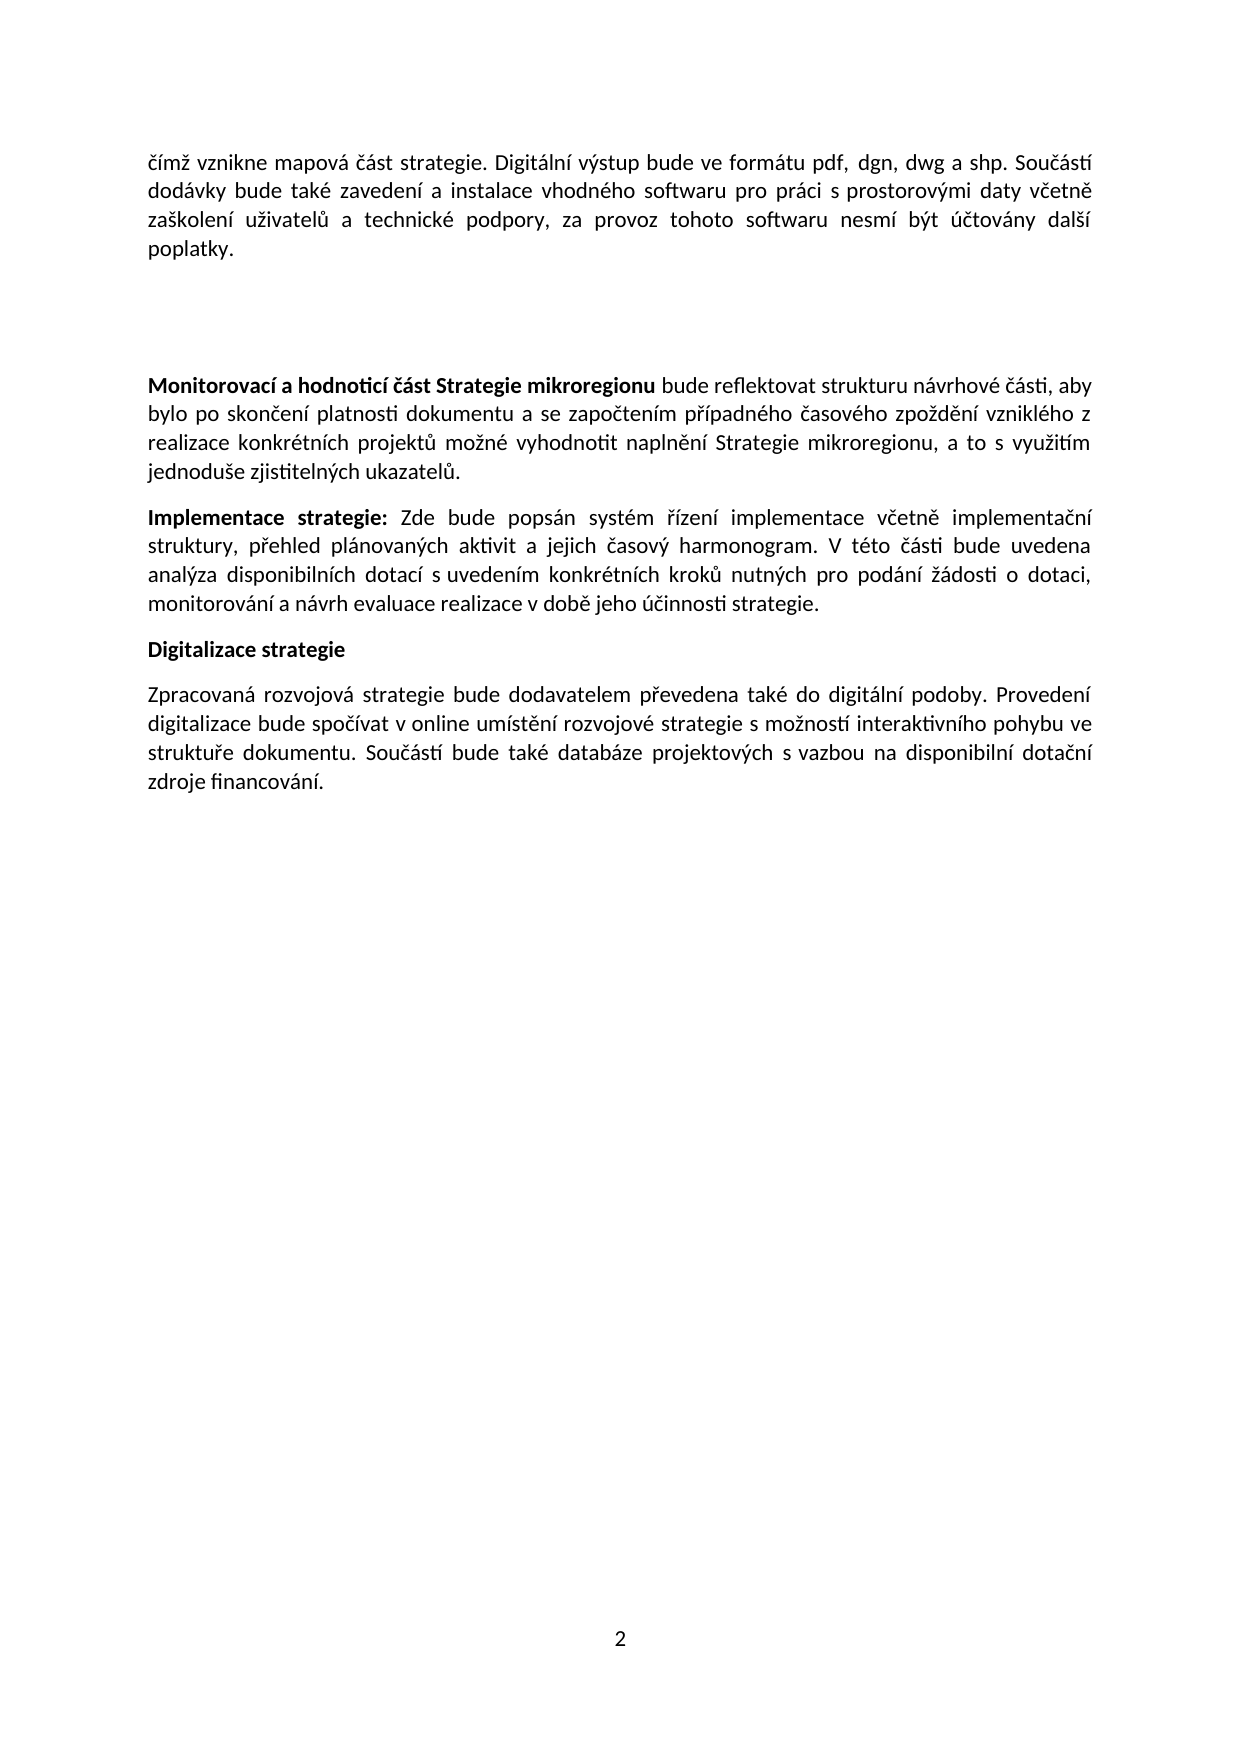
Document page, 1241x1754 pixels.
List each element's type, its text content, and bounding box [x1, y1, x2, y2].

text Zpracovaná rozvojová strategie bude dodavatelem převedena také do digitální podoby. Provedení digitalizace bude spočívat v online umístění rozvojové strategie s možností interaktivního pohybu ve struktuře dokumentu. Součástí bude také databáze projektových s vazbou na disponibilní dotační zdroje financování. [148, 680, 1093, 795]
text Implementace strategie: Zde bude popsán systém řízení implementace včetně implementační struktury, přehled plánovaných aktivit a jejich časový harmonogram. V této části bude uvedena analýza disponibilních dotací s uvedením konkrétních kroků nutných pro podání žádosti o dotaci, monitorování a návrh evaluace realizace v době jeho účinnosti strategie. [148, 503, 1093, 617]
text Digitalizace strategie [148, 635, 1093, 663]
text Monitorovací a hodnoticí část Strategie mikroregionu bude reflektovat strukturu návrhové části, aby bylo po skončení platnosti dokumentu a se započtením případného časového zpoždění vzniklého z realizace konkrétních projektů možné vyhodnotit naplnění Strategie mikroregionu, a to s využitím jednoduše zjistitelných ukazatelů. [148, 371, 1093, 485]
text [148, 148, 1093, 262]
